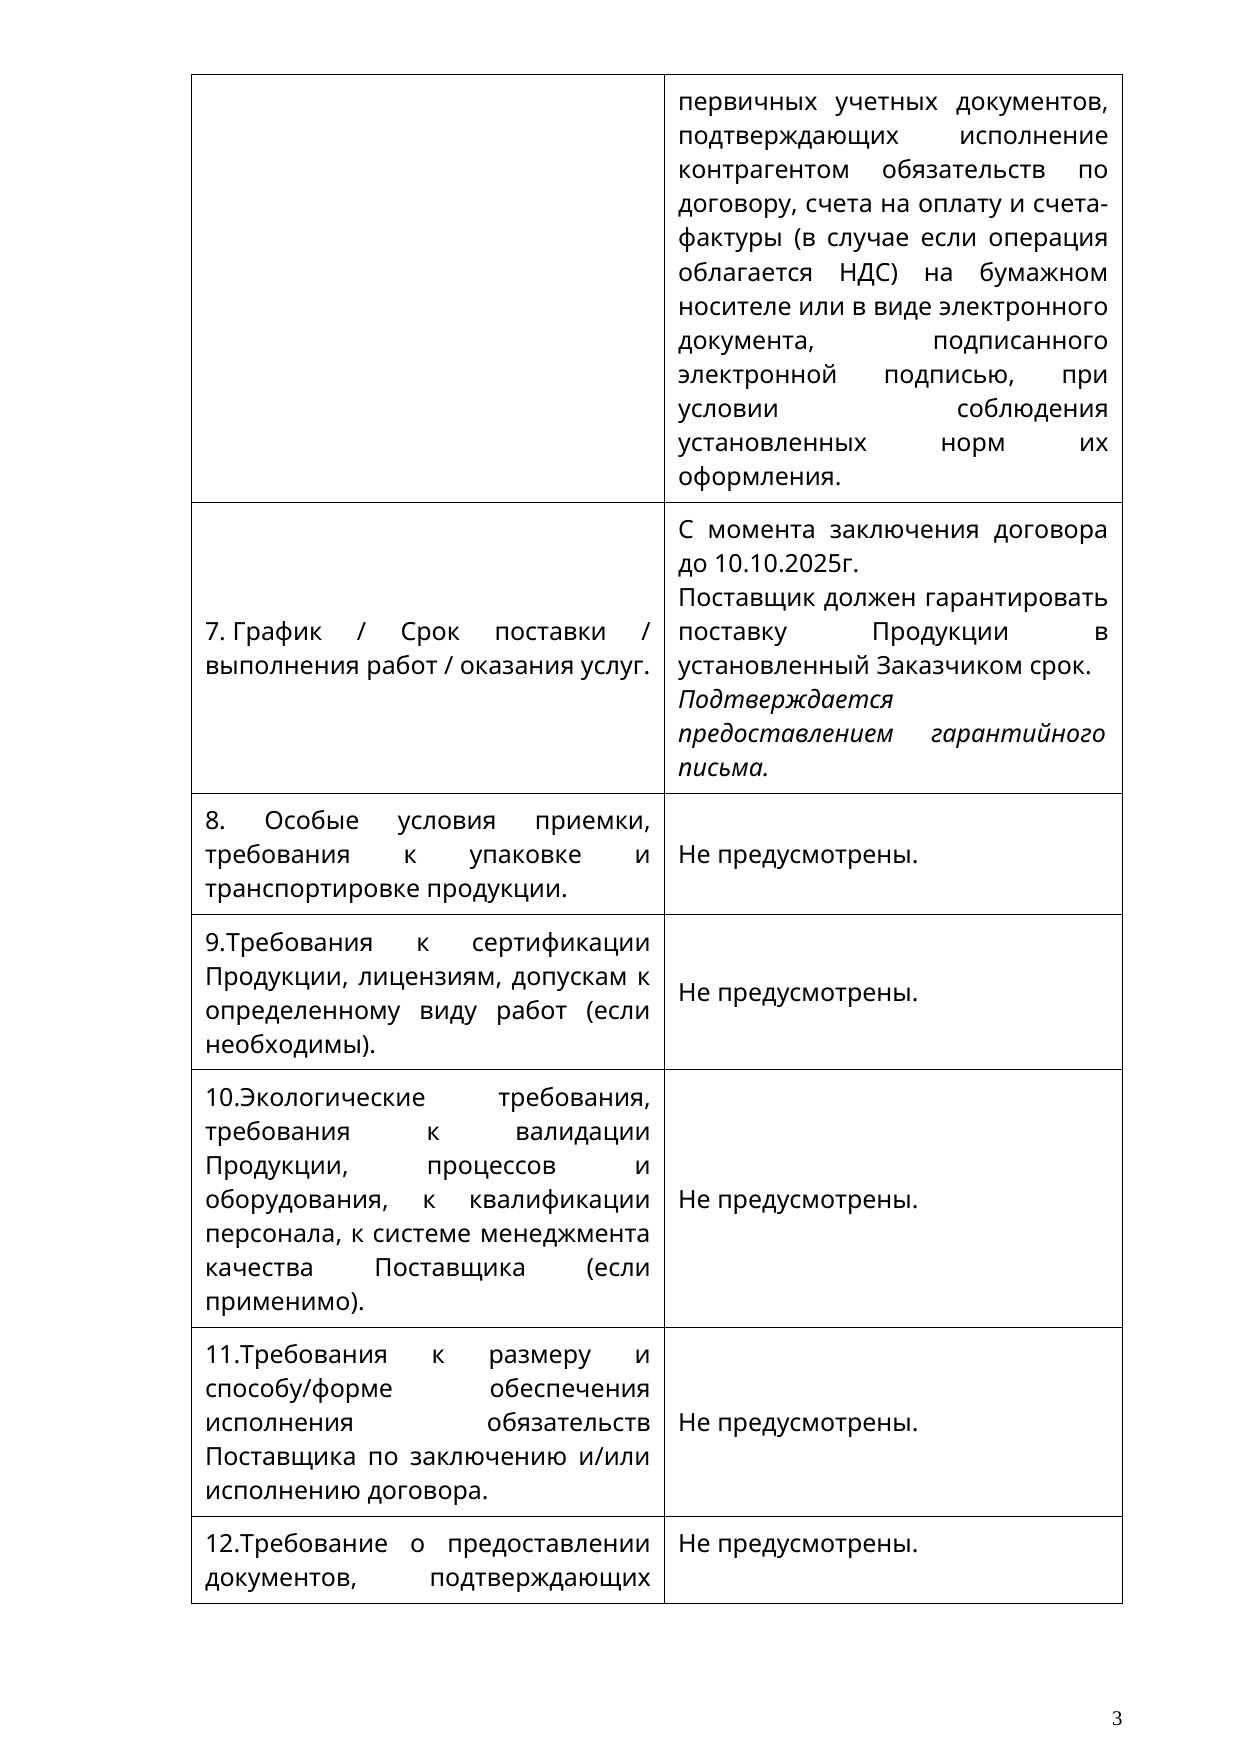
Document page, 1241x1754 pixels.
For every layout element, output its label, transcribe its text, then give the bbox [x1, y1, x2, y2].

table_cell 8. Особые условия приемки, требования к упаковке и транспортировке продукции. [192, 794, 664, 914]
table_cell Не предусмотрены. [665, 1328, 1122, 1516]
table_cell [192, 1517, 664, 1603]
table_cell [192, 75, 664, 502]
table_cell 10.Экологические требования, требования к валидации Продукции, процессов и оборудования, к квалификации персонала, к системе менеджмента качества Поставщика (если применимо). [192, 1070, 664, 1327]
table_cell 11.Требования к размеру и способу/форме обеспечения исполнения обязательств Поставщика по заключению и/или исполнению договора. [192, 1328, 664, 1516]
table_cell С момента заключения договора до 10.10.2025г. Поставщик должен гарантировать поставку Продукции в установленный Заказчиком срок. Подтверждается предоставлением гарантийного письма. [665, 503, 1122, 793]
table_cell 7. График / Срок поставки / выполнения работ / оказания услуг. [192, 503, 664, 793]
table_cell Не предусмотрены. [665, 915, 1122, 1069]
table_cell 9.Требования к сертификации Продукции, лицензиям, допускам к определенному виду работ (если необходимы). [192, 915, 664, 1069]
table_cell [665, 75, 1122, 502]
table_cell Не предусмотрены. [665, 794, 1122, 914]
table_cell Не предусмотрены. [665, 1517, 1122, 1603]
table_cell Не предусмотрены. [665, 1070, 1122, 1327]
